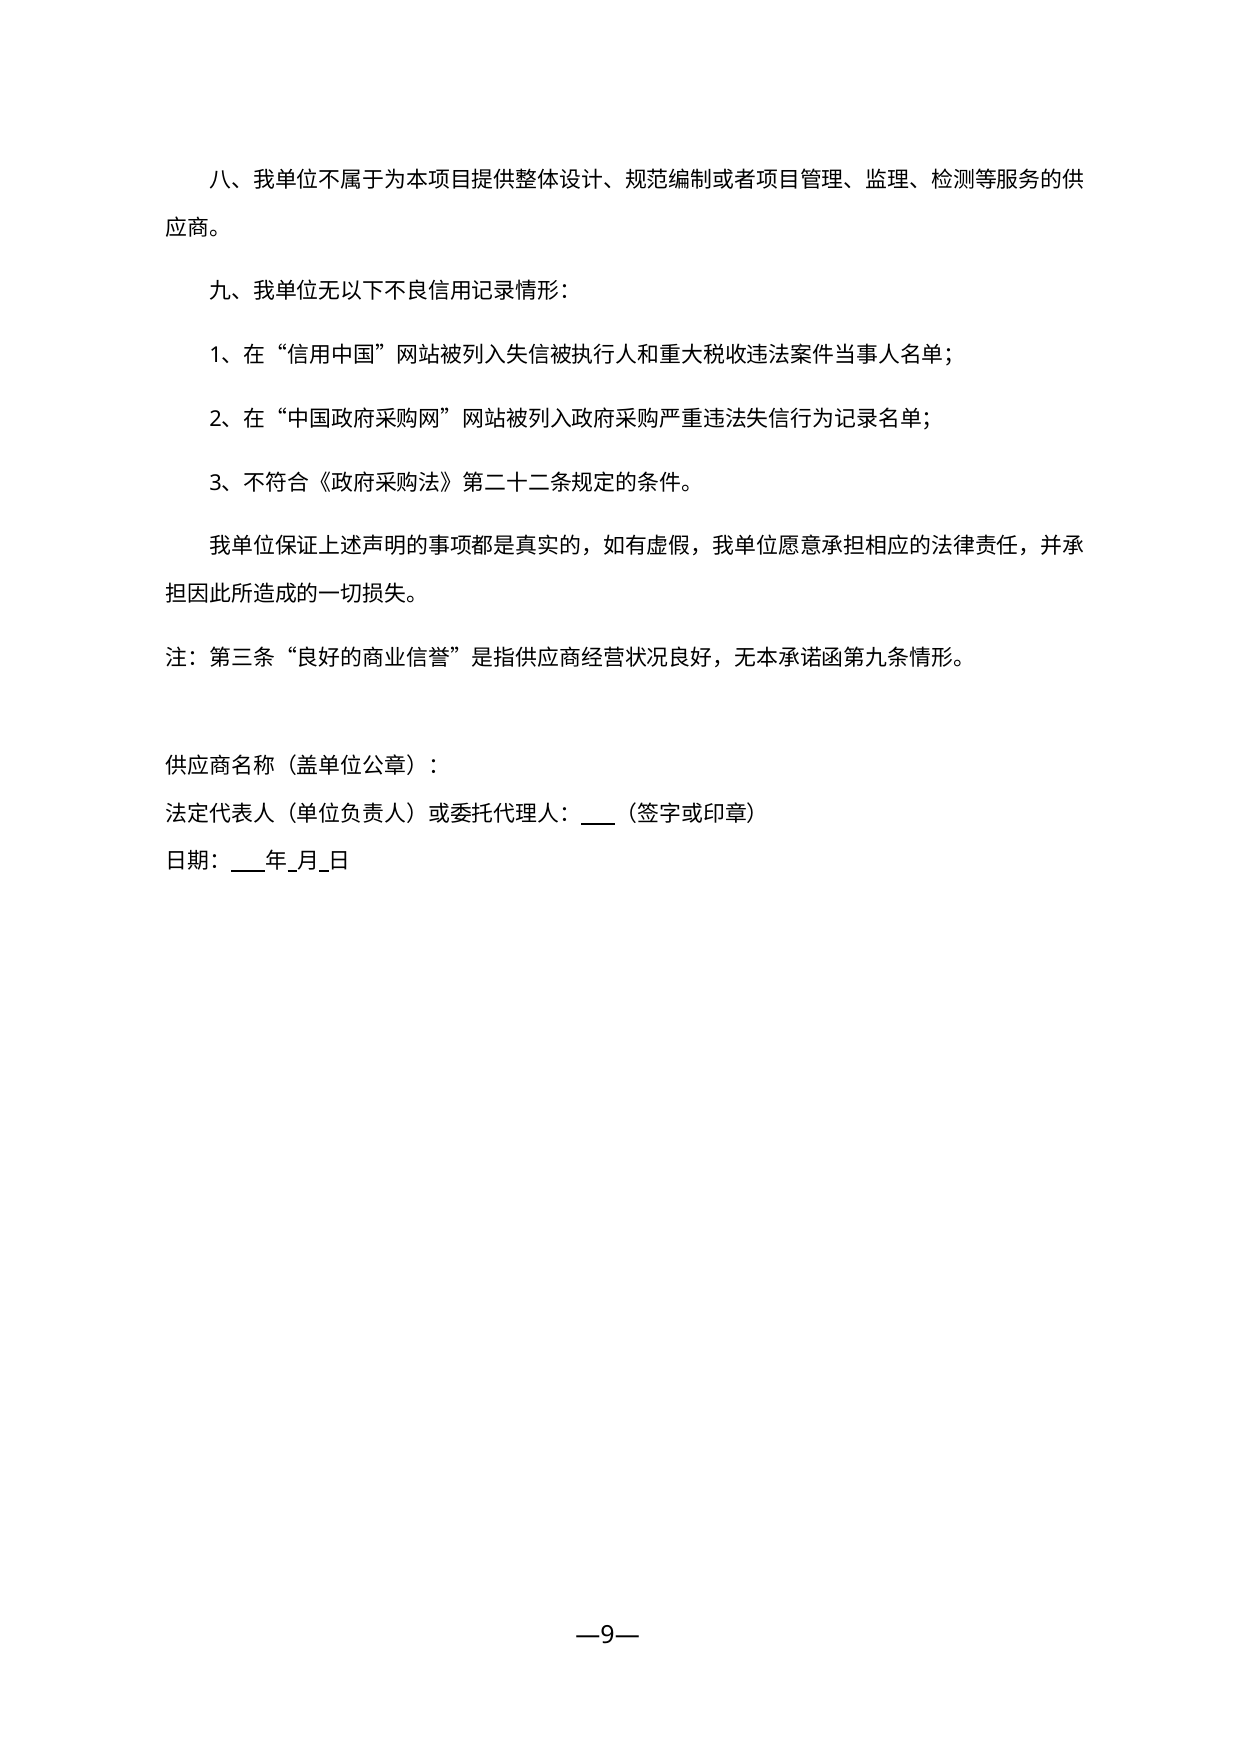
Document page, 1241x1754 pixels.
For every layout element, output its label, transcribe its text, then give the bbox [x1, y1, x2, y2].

text 供应商名称（盖单位公章）： [165, 748, 1087, 780]
text 1、在“信用中国”网站被列入失信被执行人和重大税收违法案件当事人名单； [165, 337, 1087, 369]
text 2、在“中国政府采购网”网站被列入政府采购严重违法失信行为记录名单； [165, 401, 1087, 433]
text 八、我单位不属于为本项目提供整体设计、规范编制或者项目管理、监理、检测等服务的供应商。 [165, 162, 1087, 241]
text 我单位保证上述声明的事项都是真实的，如有虚假，我单位愿意承担相应的法律责任，并承担因此所造成的一切损失。 [165, 528, 1087, 608]
text 日期： 年 月 日 [165, 843, 1087, 875]
text 法定代表人（单位负责人）或委托代理人： （签字或印章） [165, 796, 1087, 827]
text 九、我单位无以下不良信用记录情形： [165, 273, 1087, 305]
text 注：第三条“良好的商业信誉”是指供应商经营状况良好，无本承诺函第九条情形。 [165, 640, 1087, 671]
text 3、不符合《政府采购法》第二十二条规定的条件。 [165, 465, 1087, 496]
